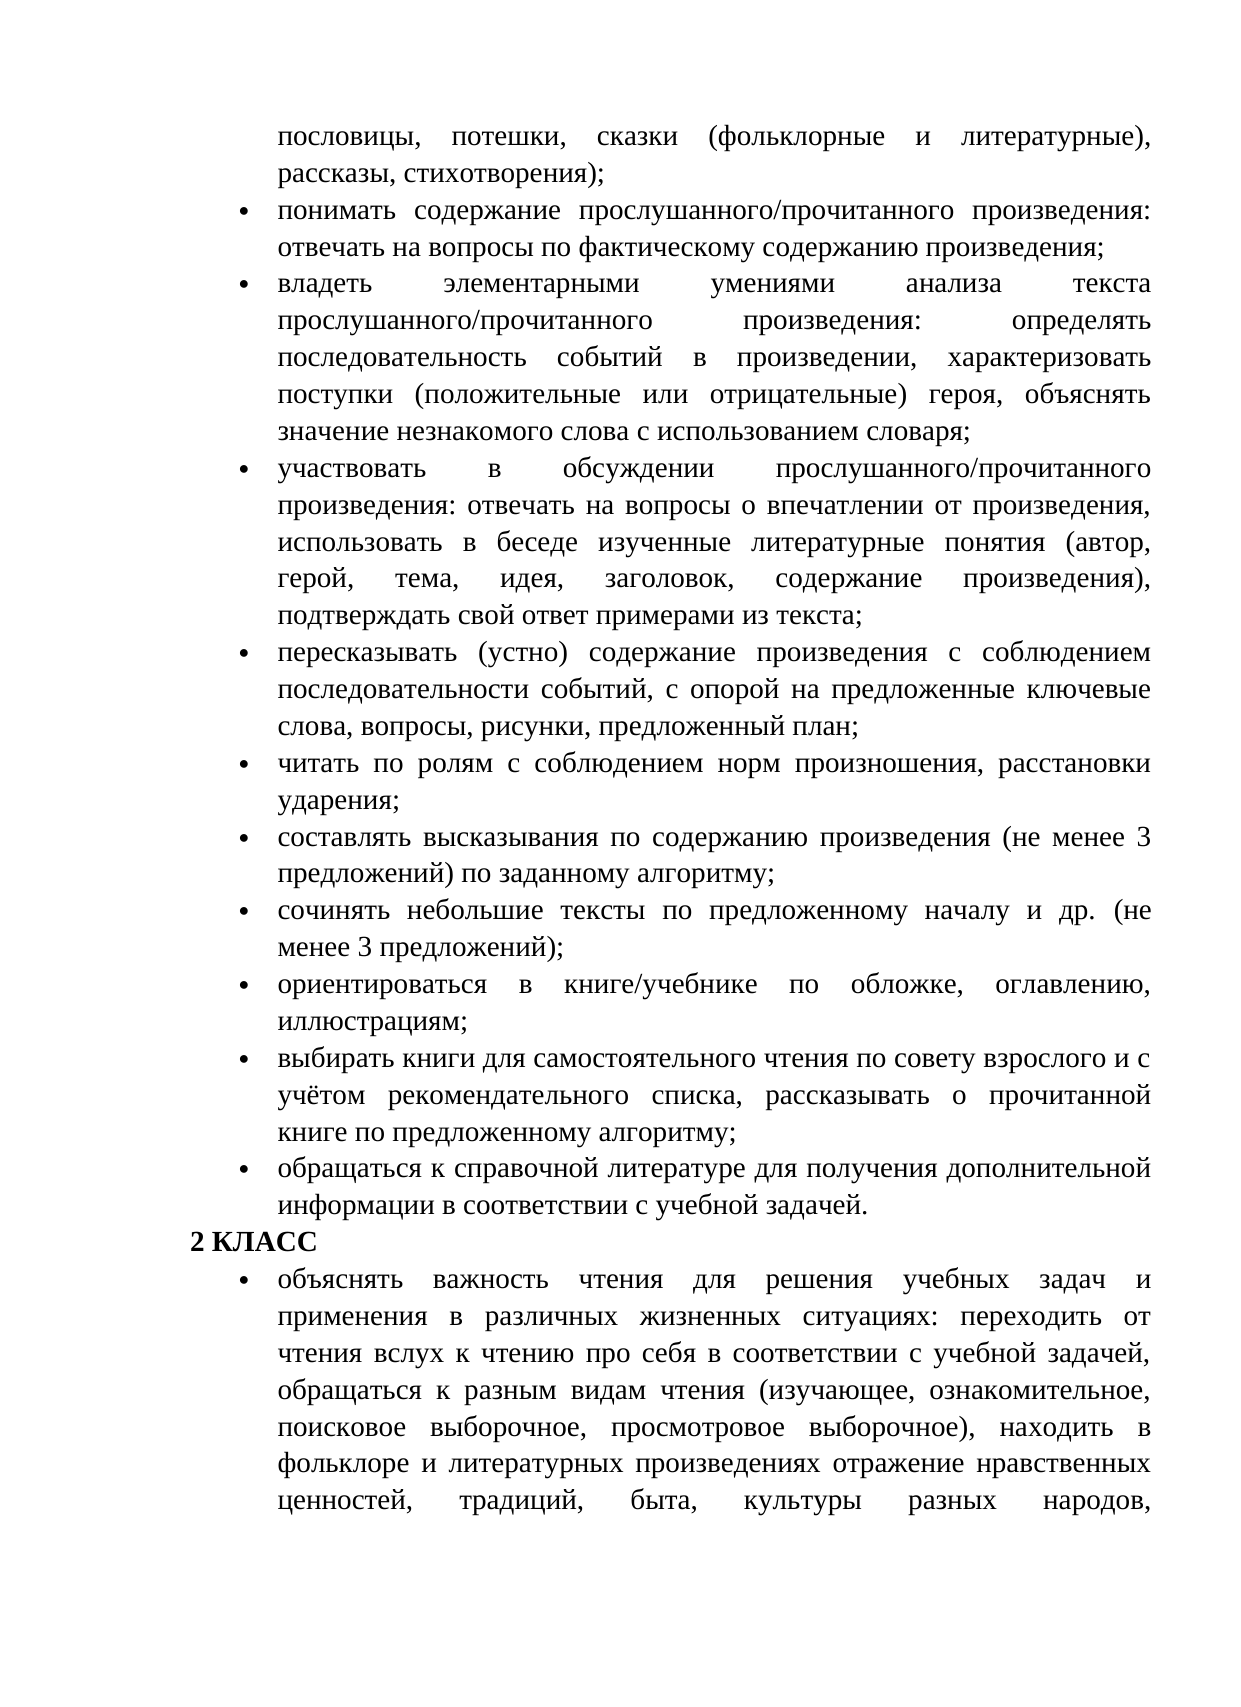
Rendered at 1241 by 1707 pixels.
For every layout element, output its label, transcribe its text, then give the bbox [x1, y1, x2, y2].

text 2 КЛАСС [190, 1224, 1152, 1258]
list обращаться к справочной литературе для получения дополнительной информации в соответствии с учебной задачей. [240, 1151, 1152, 1221]
list участвовать в обсуждении прослушанного/прочитанного произведения: отвечать на вопросы о впечатлении от произведения, использовать в беседе изученные литературные понятия (автор, герой, тема, идея, заголовок, содержание произведения), подтверждать свой ответ примерами из текста; [240, 450, 1152, 631]
list сочинять небольшие тексты по предложенному началу и др. (не менее 3 предложений); [240, 892, 1152, 963]
list понимать содержание прослушанного/прочитанного произведения: отвечать на вопросы по фактическому содержанию произведения; [240, 192, 1152, 262]
list составлять высказывания по содержанию произведения (не менее 3 предложений) по заданному алгоритму; [240, 819, 1152, 889]
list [240, 118, 1152, 188]
list ориентироваться в книге/учебнике по обложке, оглавлению, иллюстрациям; [240, 966, 1152, 1037]
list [240, 1261, 1152, 1516]
list пересказывать (устно) содержание произведения с соблюдением последовательности событий, с опорой на предложенные ключевые слова, вопросы, рисунки, предложенный план; [240, 634, 1152, 742]
list читать по ролям с соблюдением норм произношения, расстановки ударения; [240, 745, 1152, 815]
list владеть элементарными умениями анализа текста прослушанного/прочитанного произведения: определять последовательность событий в произведении, характеризовать поступки (положительные или отрицательные) героя, объяснять значение незнакомого слова с использованием словаря; [240, 266, 1152, 447]
list выбирать книги для самостоятельного чтения по совету взрослого и с учётом рекомендательного списка, рассказывать о прочитанной книге по предложенному алгоритму; [240, 1040, 1152, 1147]
